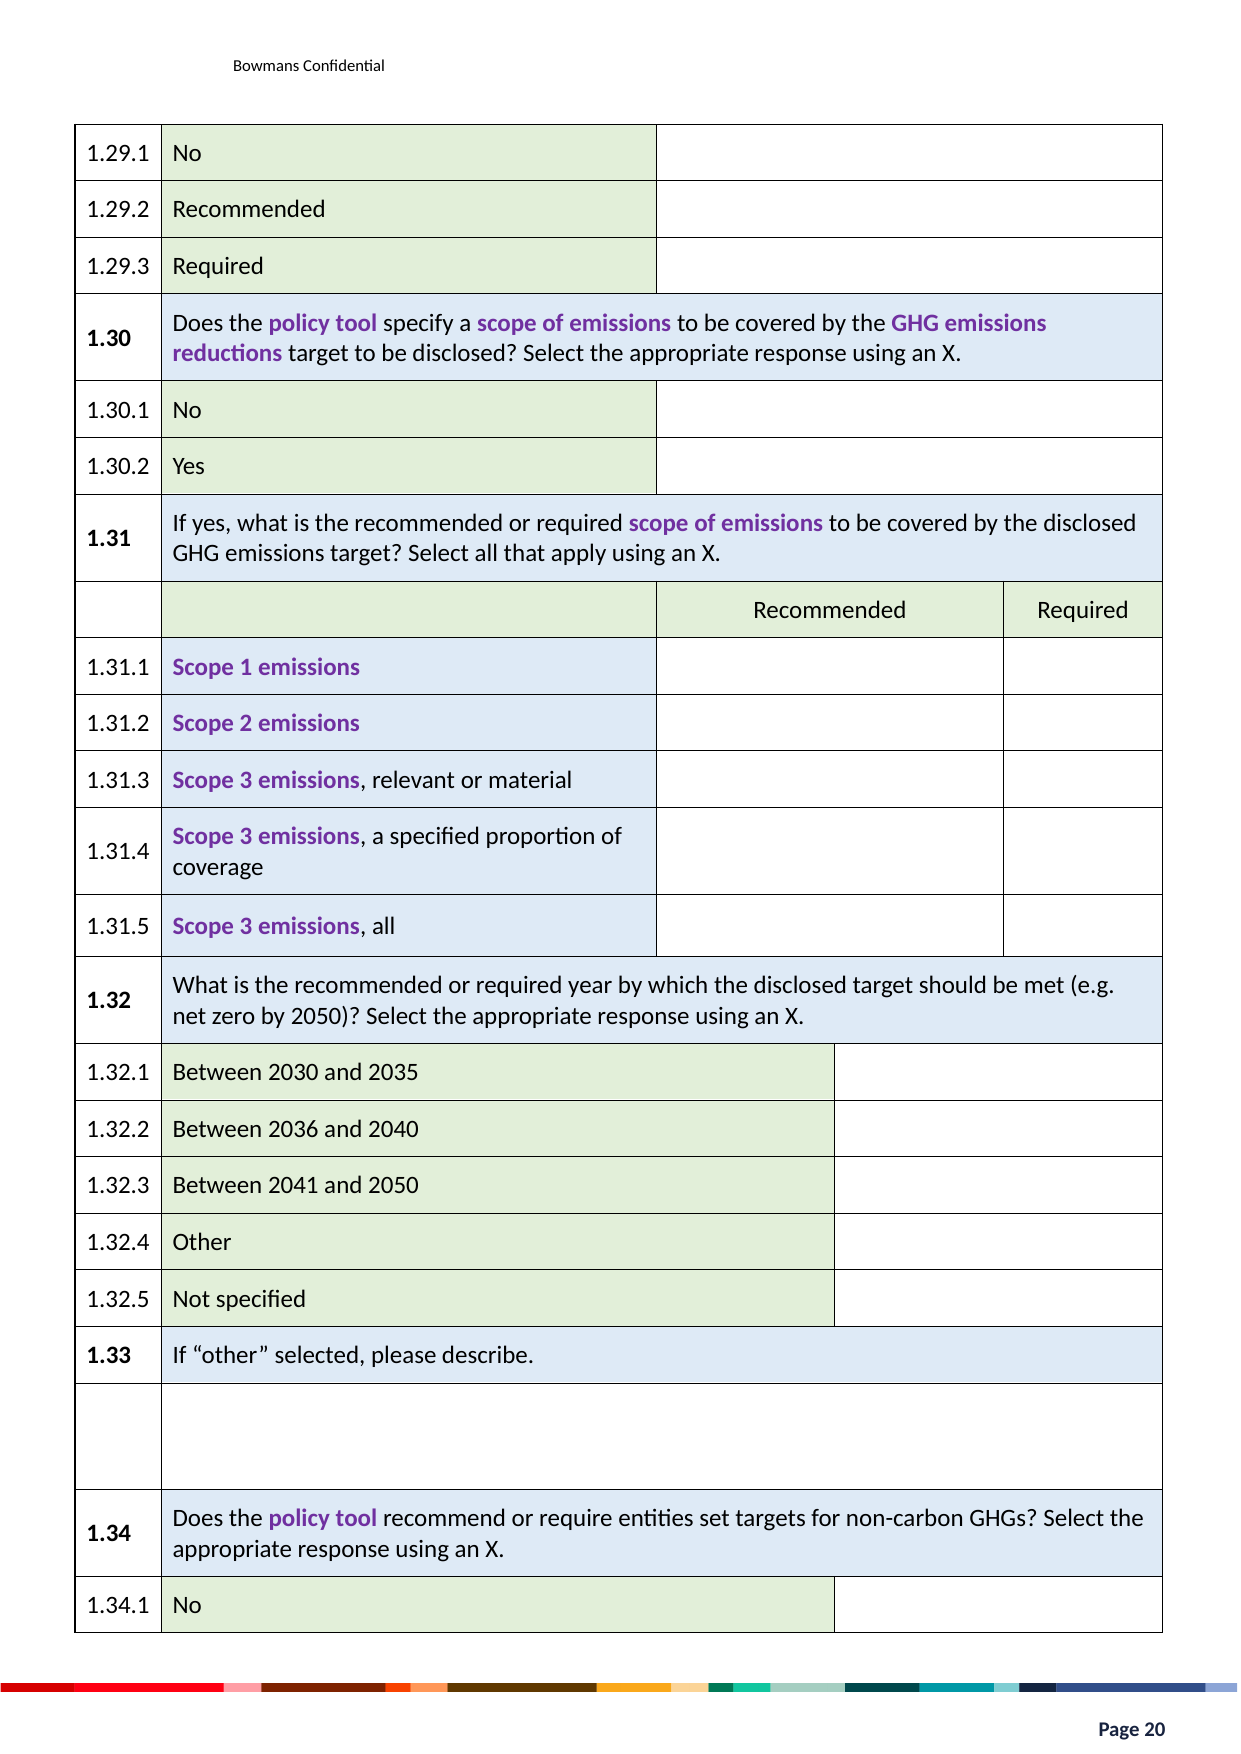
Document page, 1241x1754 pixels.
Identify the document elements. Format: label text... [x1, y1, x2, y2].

table_cell [1004, 808, 1162, 894]
table_cell [657, 695, 1003, 750]
table_cell 1.31.2 [76, 695, 161, 750]
table_cell 1.32.5 [76, 1270, 161, 1326]
table_cell 1.31.5 [76, 895, 161, 956]
table_cell 1.30.1 [76, 381, 161, 437]
table_cell 1.29.2 [76, 181, 161, 237]
table_cell 1.34 [76, 1490, 161, 1576]
table_cell Other [162, 1214, 834, 1269]
table_cell No [162, 1577, 834, 1632]
table_cell If yes, what is the recommended or required scope of emissions to be covered by the disclosed GHG emissions target? Select all that apply using an X. [162, 495, 1162, 581]
table_cell [657, 238, 1162, 293]
table_cell 1.32 [76, 957, 161, 1043]
table_cell If “other” selected, please describe. [162, 1327, 1162, 1382]
table_cell Scope 3 emissions, relevant or material [162, 751, 656, 807]
table_cell Scope 3 emissions, a specified proportion of coverage [162, 808, 656, 894]
table_cell 1.31.1 [76, 638, 161, 694]
table_cell [657, 751, 1003, 807]
table_cell 1.32.2 [76, 1101, 161, 1156]
table_cell 1.31 [76, 495, 161, 581]
table_cell [657, 638, 1003, 694]
table_cell 1.32.4 [76, 1214, 161, 1269]
table_cell Scope 3 emissions, all [162, 895, 656, 956]
table_cell [1004, 751, 1162, 807]
picture [0, 1683, 1236, 1692]
table_cell What is the recommended or required year by which the disclosed target should be met (e.g. net zero by 2050)? Select the appropriate response using an X. [162, 957, 1162, 1043]
table_cell Between 2030 and 2035 [162, 1044, 834, 1099]
table_cell [835, 1270, 1162, 1326]
table_cell [657, 438, 1162, 493]
table_cell 1.32.3 [76, 1157, 161, 1213]
table_cell [1004, 895, 1162, 956]
table_cell Recommended [657, 582, 1003, 637]
table_cell Recommended [162, 181, 656, 237]
table_cell Scope 1 emissions [162, 638, 656, 694]
table_cell [657, 381, 1162, 437]
table_cell [1004, 695, 1162, 750]
table_cell [835, 1157, 1162, 1213]
table_cell 1.31.3 [76, 751, 161, 807]
table_cell Not specified [162, 1270, 834, 1326]
table_cell [835, 1214, 1162, 1269]
table_cell [76, 1384, 161, 1489]
table_cell [657, 808, 1003, 894]
table_cell [657, 181, 1162, 237]
table_cell 1.29.1 [76, 125, 161, 180]
table_cell [76, 582, 161, 637]
table_cell 1.34.1 [76, 1577, 161, 1632]
table_cell Required [1004, 582, 1162, 637]
table_cell Yes [162, 438, 656, 493]
table_cell 1.33 [76, 1327, 161, 1382]
table_cell 1.30 [76, 294, 161, 380]
table_cell Does the policy tool recommend or require entities set targets for non-carbon GHGs? Select the appropriate response using an X. [162, 1490, 1162, 1576]
table_cell Does the policy tool specify a scope of emissions to be covered by the GHG emissions reductions target to be disclosed? Select the appropriate response using an X. [162, 294, 1162, 380]
table_cell No [162, 125, 656, 180]
table_cell [162, 1384, 1162, 1489]
table_cell 1.30.2 [76, 438, 161, 493]
table_cell [835, 1577, 1162, 1632]
table_cell Between 2041 and 2050 [162, 1157, 834, 1213]
table_cell [835, 1044, 1162, 1099]
table_cell 1.29.3 [76, 238, 161, 293]
table_cell [835, 1101, 1162, 1156]
table_cell No [162, 381, 656, 437]
table_cell [657, 125, 1162, 180]
table_cell Scope 2 emissions [162, 695, 656, 750]
table_cell [657, 895, 1003, 956]
table_cell 1.31.4 [76, 808, 161, 894]
table_cell 1.32.1 [76, 1044, 161, 1099]
table_cell [162, 582, 656, 637]
table_cell Required [162, 238, 656, 293]
table_cell [1004, 638, 1162, 694]
table_cell Between 2036 and 2040 [162, 1101, 834, 1156]
